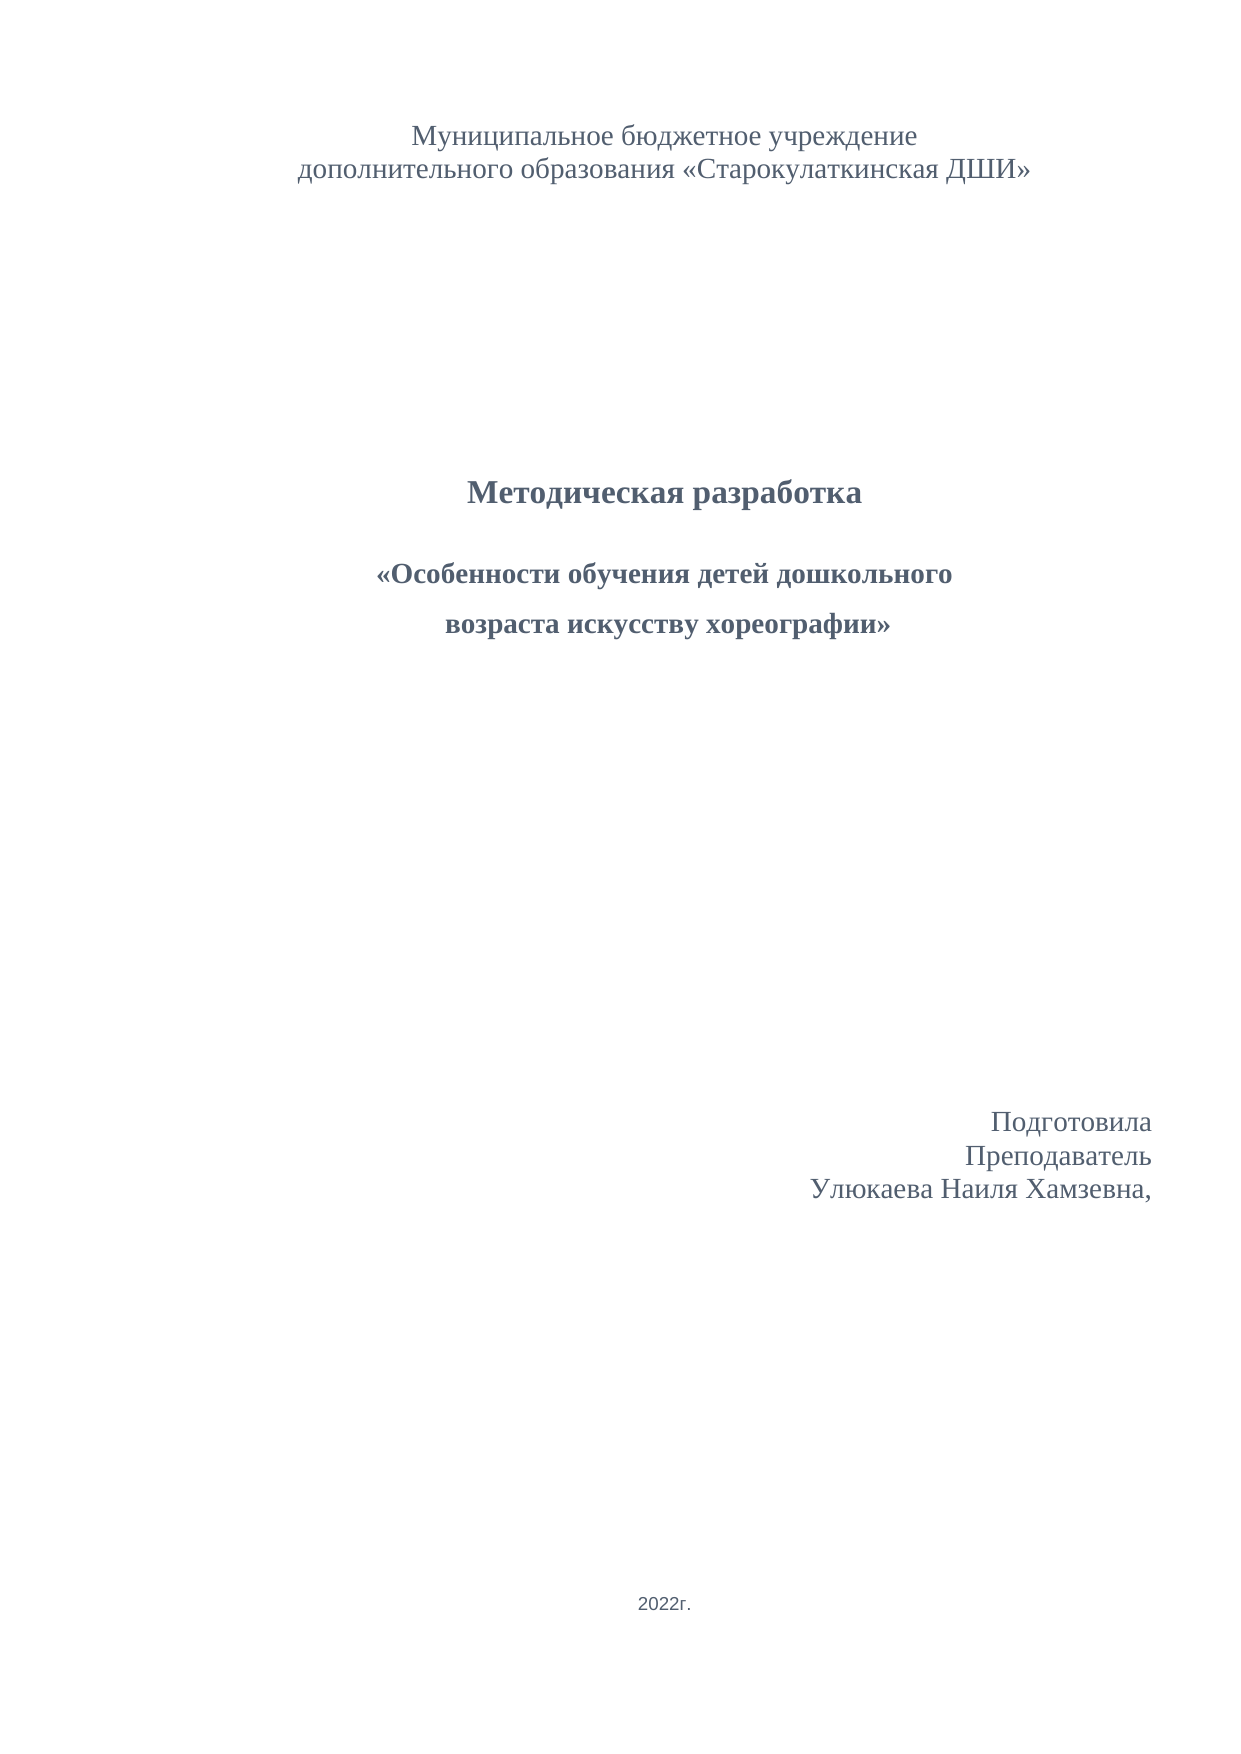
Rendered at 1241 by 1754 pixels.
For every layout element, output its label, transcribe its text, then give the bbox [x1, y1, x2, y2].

text Улюкаева Наиля Хамзевна, [177, 1172, 1152, 1205]
text возраста искусству хореографии» [177, 606, 1152, 640]
text Подготовила [177, 1104, 1152, 1138]
text дополнительного образования «Старокулаткинская ДШИ» [177, 152, 1152, 185]
text Преподаватель [177, 1138, 1152, 1172]
text Муниципальное бюджетное учреждение [177, 118, 1152, 152]
text 2022г. [177, 1593, 1152, 1615]
text Методическая разработка [177, 473, 1152, 511]
text «Особенности обучения детей дошкольного [177, 556, 1152, 589]
